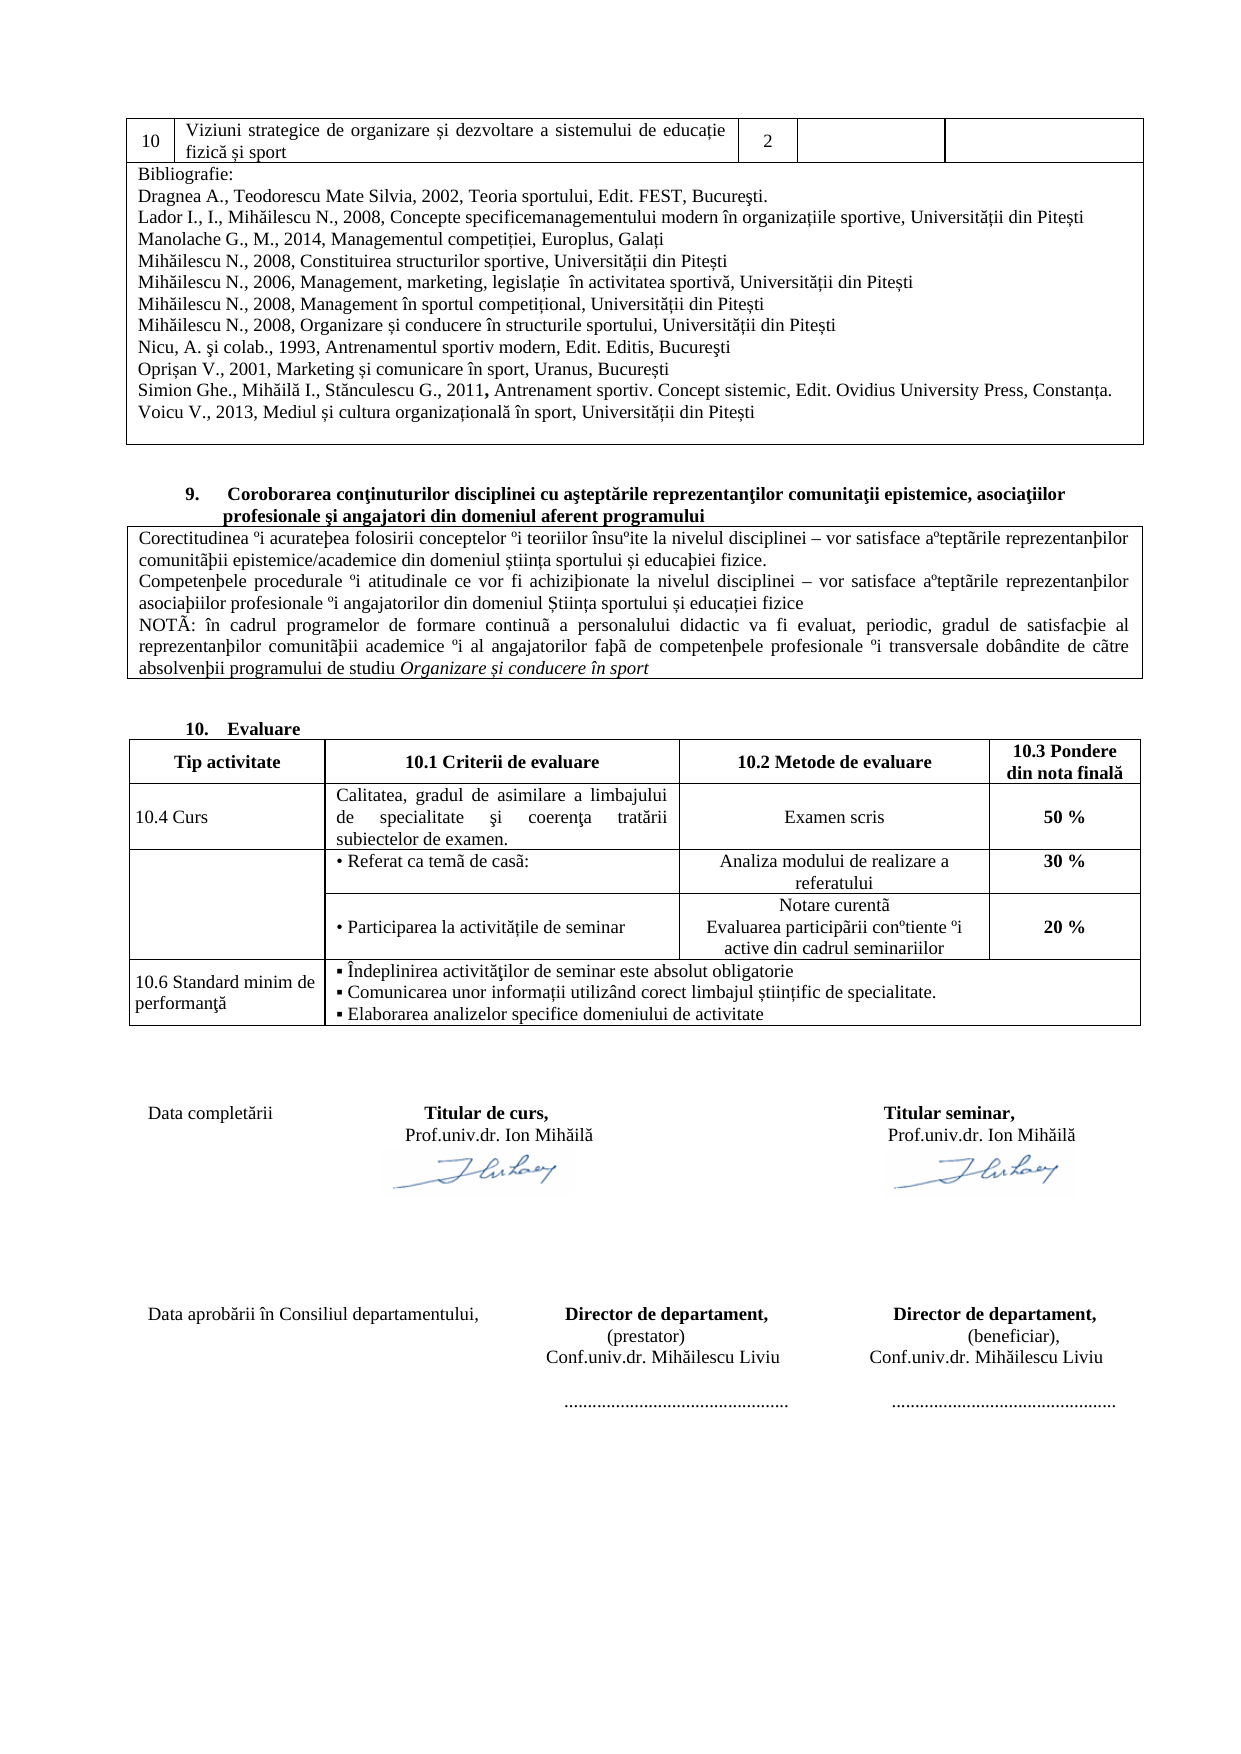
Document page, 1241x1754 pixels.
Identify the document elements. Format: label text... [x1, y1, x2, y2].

table_cell • Participarea la activitățile de seminar [326, 894, 679, 959]
table_header 10.2 Metode de evaluare [680, 740, 989, 783]
picture [883, 1145, 1077, 1198]
text ................................................ ................................................ [148, 1389, 1122, 1411]
table_header Corectitudinea ºi acurateþea folosirii conceptelor ºi teoriilor însuºite la nivelul disciplinei – vor satisface aºteptãrile reprezentanþilor comunitãþii epistemice/academice din domeniul știința sportului și educaþiei fizice. Competenþele procedurale ºi atitudinale ce vor fi achiziþionate la nivelul disciplinei – vor satisface aºteptãrile reprezentanþilor asociaþiilor profesionale ºi angajatorilor din domeniul Știința sportului și educației fizice NOTÃ: în cadrul programelor de formare continuã a personalului didactic va fi evaluat, periodic, gradul de satisfacþie al reprezentanþilor comunitãþii academice ºi al angajatorilor faþã de competenþele profesionale ºi transversale dobândite de cãtre absolvenþii programului de studiu Organizare și conducere în sport [128, 527, 1142, 678]
table_header Tip activitate [130, 740, 324, 783]
table_cell 50 % [990, 784, 1140, 849]
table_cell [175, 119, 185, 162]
list Coroborarea conţinuturilor disciplinei cu aşteptările reprezentanţilor comunitaţii epistemice, asociaţiilor profesionale şi angajatori din domeniul aferent programului [185, 483, 1122, 526]
table_cell 2 [739, 119, 797, 162]
text (prestator) (beneficiar), [148, 1325, 1122, 1346]
table_cell [130, 850, 324, 959]
table_cell ▪ Îndeplinirea activităţilor de seminar este absolut obligatorie ▪ Comunicarea unor informații utilizând corect limbajul științific de specialitate. ▪ Elaborarea analizelor specifice domeniului de activitate [326, 960, 1140, 1024]
text Conf.univ.dr. Mihăilescu Liviu Conf.univ.dr. Mihăilescu Liviu [148, 1346, 1122, 1368]
table_cell 20 % [990, 894, 1140, 959]
table_cell Notare curentã Evaluarea participãrii conºtiente ºi active din cadrul seminariilor [680, 894, 989, 959]
text Prof.univ.dr. Ion Mihăilă Prof.univ.dr. Ion Mihăilă [148, 1124, 1122, 1145]
table_header 10.1 Criterii de evaluare [326, 740, 679, 783]
table_cell Examen scris [680, 784, 989, 849]
table_cell 10 [127, 119, 174, 162]
table_header 10.3 Pondere din nota finală [990, 740, 1140, 783]
picture [382, 1145, 575, 1198]
table_cell Analiza modului de realizare a referatului [680, 850, 989, 893]
list Evaluare [185, 717, 1122, 739]
table_cell 10.4 Curs [130, 784, 324, 849]
table_cell Calitatea, gradul de asimilare a limbajului de specialitate şi coerenţa tratării subiectelor de examen. [326, 784, 679, 849]
text Data completării Titular de curs, Titular seminar, [148, 1102, 1122, 1124]
text Data aprobării în Consiliul departamentului, Director de departament, Director de departament, [148, 1303, 1122, 1325]
table_cell 30 % [990, 850, 1140, 893]
table_cell 10.6 Standard minim de performanţă [130, 960, 324, 1024]
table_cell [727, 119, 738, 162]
table_cell • Referat ca temã de casã: [326, 850, 679, 893]
